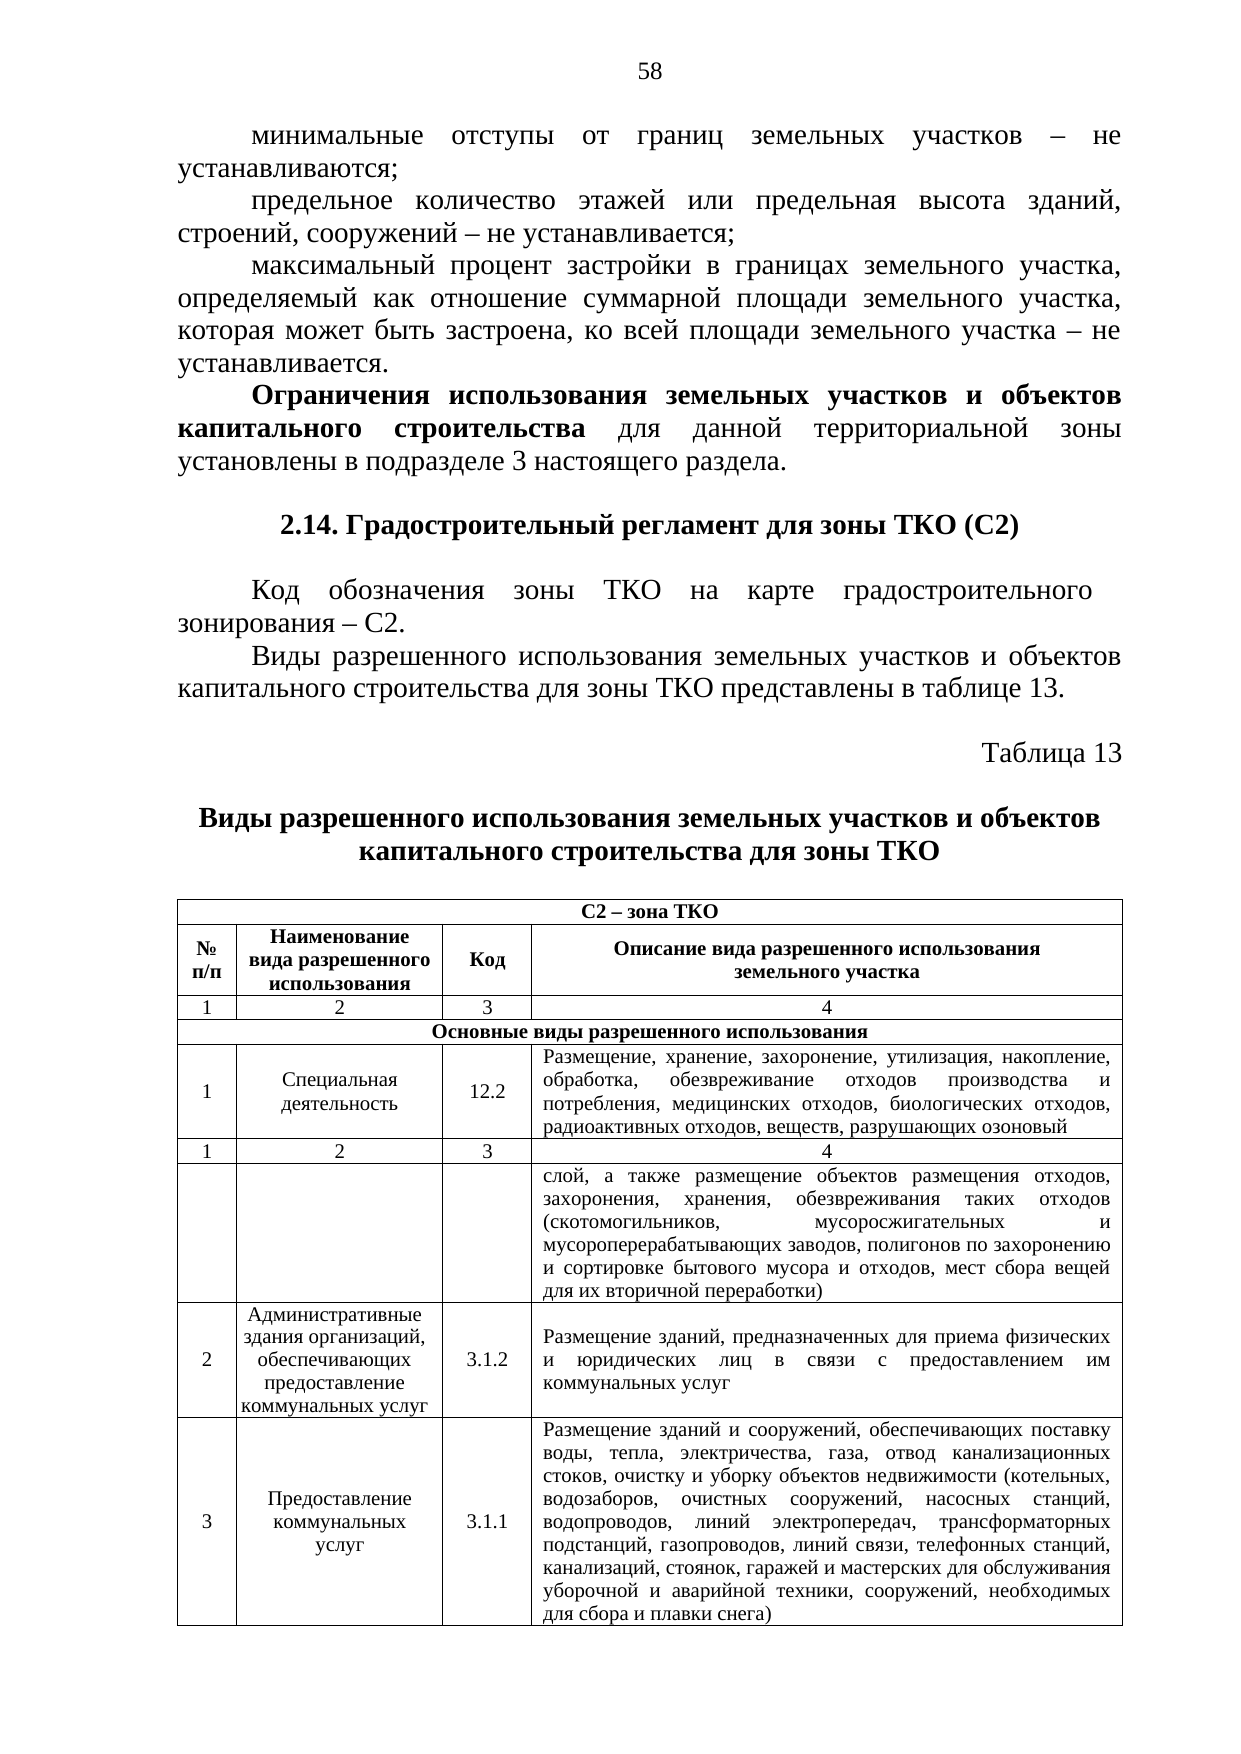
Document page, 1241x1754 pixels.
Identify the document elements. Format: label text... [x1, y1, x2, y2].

table_cell 4 [532, 1139, 1122, 1163]
table_cell 2 [237, 1139, 442, 1163]
table_cell [178, 1164, 236, 1302]
table_cell Административные здания организаций, обеспечивающих предоставление коммунальных услуг [237, 1303, 442, 1417]
table_cell 3 [178, 1418, 236, 1624]
table_cell 1 [178, 1139, 236, 1163]
table_cell Размещение зданий и сооружений, обеспечивающих поставку воды, тепла, электричества, газа, отвод канализационных стоков, очистку и уборку объектов недвижимости (котельных, водозаборов, очистных сооружений, насосных станций, водопроводов, линий электропередач, трансформаторных подстанций, газопроводов, линий связи, телефонных станций, канализаций, стоянок, гаражей и мастерских для обслуживания уборочной и аварийной техники, сооружений, необходимых для сбора и плавки снега) [532, 1418, 1122, 1624]
text Код обозначения зоны ТКО на карте градостроительного зонирования – С2. [177, 574, 1122, 639]
table_cell 12.2 [443, 1045, 531, 1138]
table_cell 3 [443, 1139, 531, 1163]
table_cell Основные виды разрешенного использования [178, 1020, 1122, 1043]
table_cell Код [443, 925, 531, 995]
table_cell Описание вида разрешенного использования земельного участка [532, 925, 1122, 995]
list Виды разрешенного использования земельных участков и объектов капитального строительства для зоны ТКО представлены в таблице 13. [177, 639, 1122, 704]
table_cell 3 [443, 996, 531, 1019]
table_cell [443, 1164, 531, 1302]
table_cell Наименование вида разрешенного использования [237, 925, 442, 995]
table_cell [237, 1164, 442, 1302]
table_cell 1 [178, 1045, 236, 1138]
text максимальный процент застройки в границах земельного участка, определяемый как отношение суммарной площади земельного участка, которая может быть застроена, ко всей площади земельного участка – не устанавливается. [177, 248, 1122, 379]
list Ограничения использования земельных участков и объектов капитального строительства для данной территориальной зоны установлены в подразделе 3 настоящего раздела. [177, 379, 1122, 476]
table_cell 4 [532, 996, 1122, 1019]
table_cell 1 [178, 996, 236, 1019]
list Таблица 13 [177, 737, 1122, 769]
table_cell слой, а также размещение объектов размещения отходов, захоронения, хранения, обезвреживания таких отходов (скотомогильников, мусоросжигательных и мусороперерабатывающих заводов, полигонов по захоронению и сортировке бытового мусора и отходов, мест сбора вещей для их вторичной переработки) [532, 1164, 1122, 1302]
list Виды разрешенного использования земельных участков и объектов капитального строительства для зоны ТКО [177, 802, 1122, 867]
list 2.14. Градостроительный регламент для зоны ТКО (С2) [177, 509, 1122, 541]
table_header С2 – зона ТКО [178, 900, 1122, 923]
text минимальные отступы от границ земельных участков – не устанавливаются; [177, 118, 1122, 183]
table_cell Специальная деятельность [237, 1045, 442, 1138]
table_cell Размещение зданий, предназначенных для приема физических и юридических лиц в связи с предоставлением им коммунальных услуг [532, 1303, 1122, 1417]
text предельное количество этажей или предельная высота зданий, строений, сооружений – не устанавливается; [177, 183, 1122, 248]
table_cell 3.1.2 [443, 1303, 531, 1417]
table_cell № п/п [178, 925, 236, 995]
table_cell 2 [178, 1303, 236, 1417]
table_cell 2 [237, 996, 442, 1019]
table_cell 3.1.1 [443, 1418, 531, 1624]
table_cell Размещение, хранение, захоронение, утилизация, накопление, обработка, обезвреживание отходов производства и потребления, медицинских отходов, биологических отходов, радиоактивных отходов, веществ, разрушающих озоновый [532, 1045, 1122, 1138]
table_cell Предоставление коммунальных услуг [237, 1418, 442, 1624]
